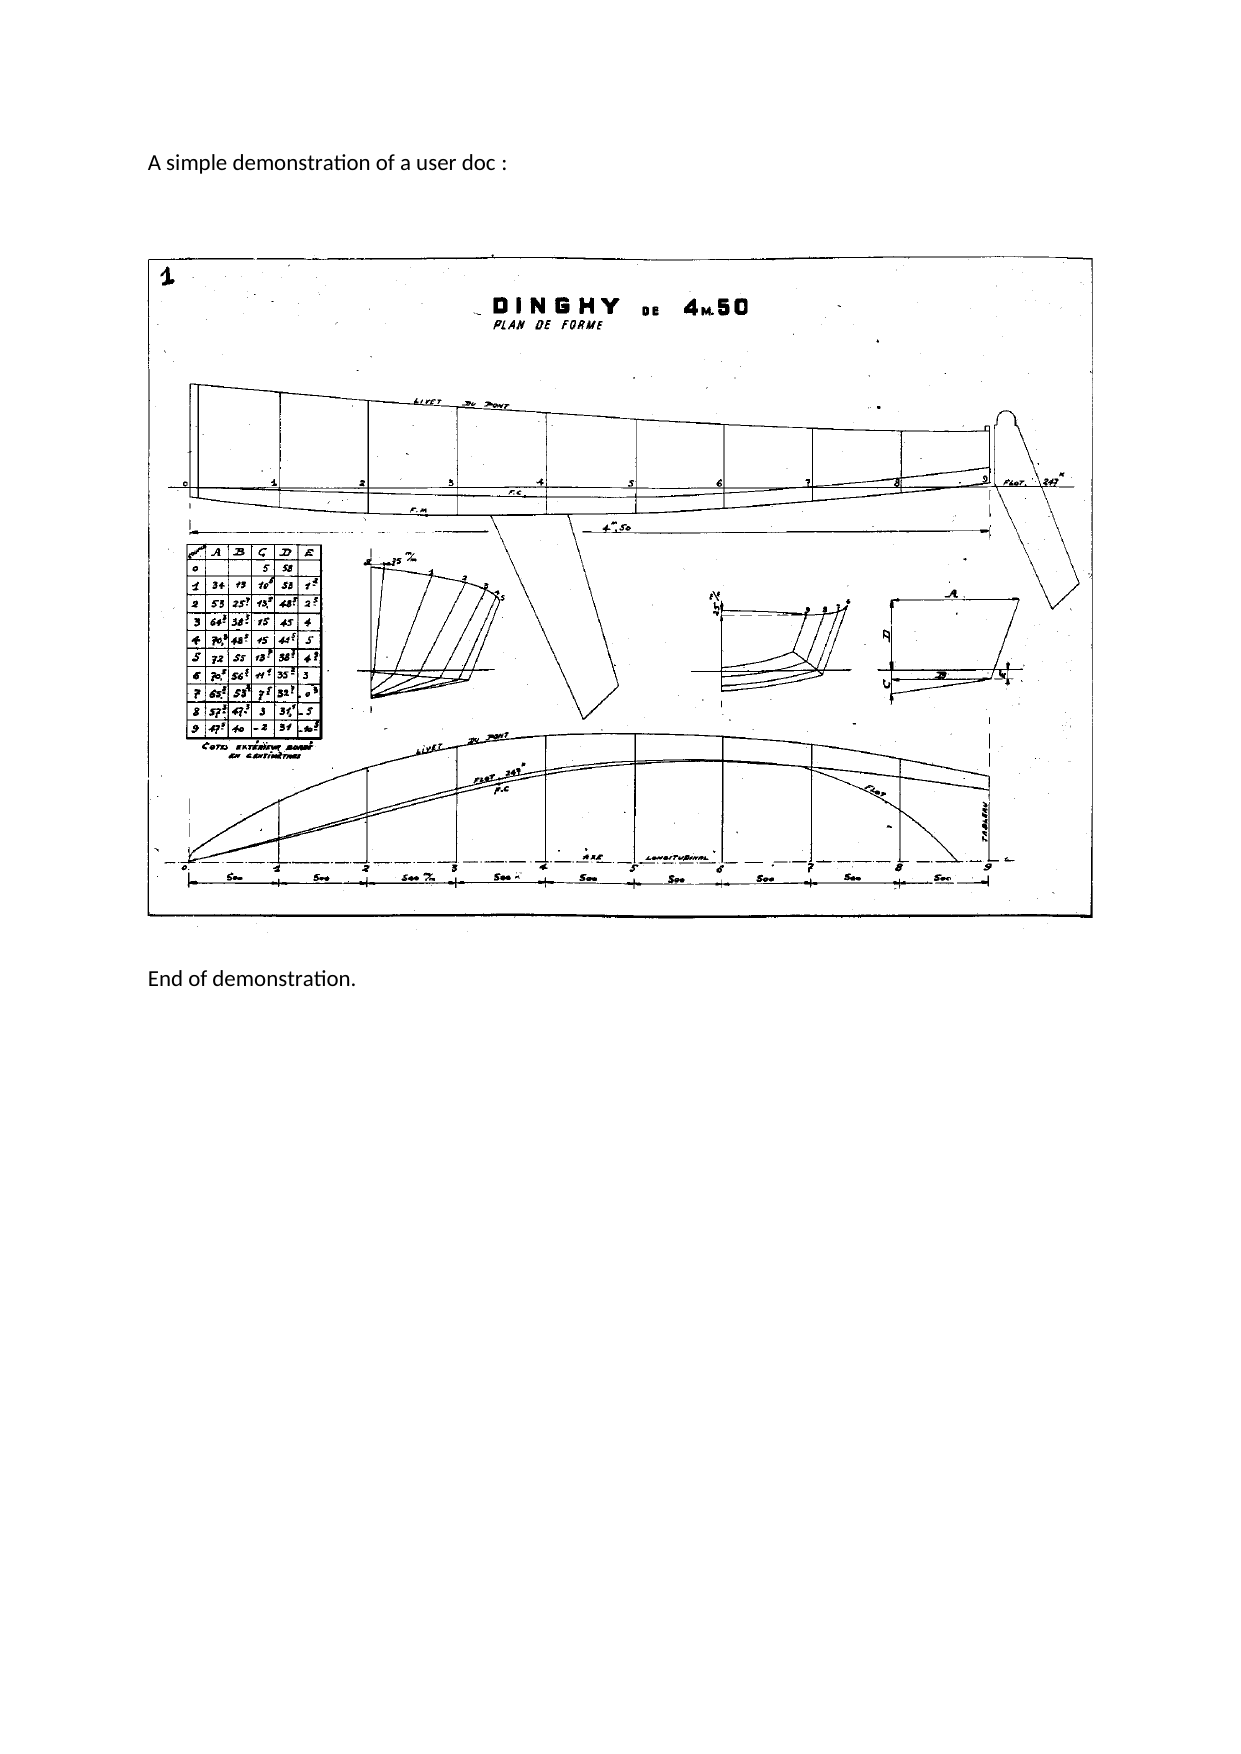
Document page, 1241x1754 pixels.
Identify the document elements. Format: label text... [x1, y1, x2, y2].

text A simple demonstration of a user doc : [148, 148, 1093, 176]
text End of demonstration. [148, 964, 1093, 992]
picture [147, 253, 1093, 933]
